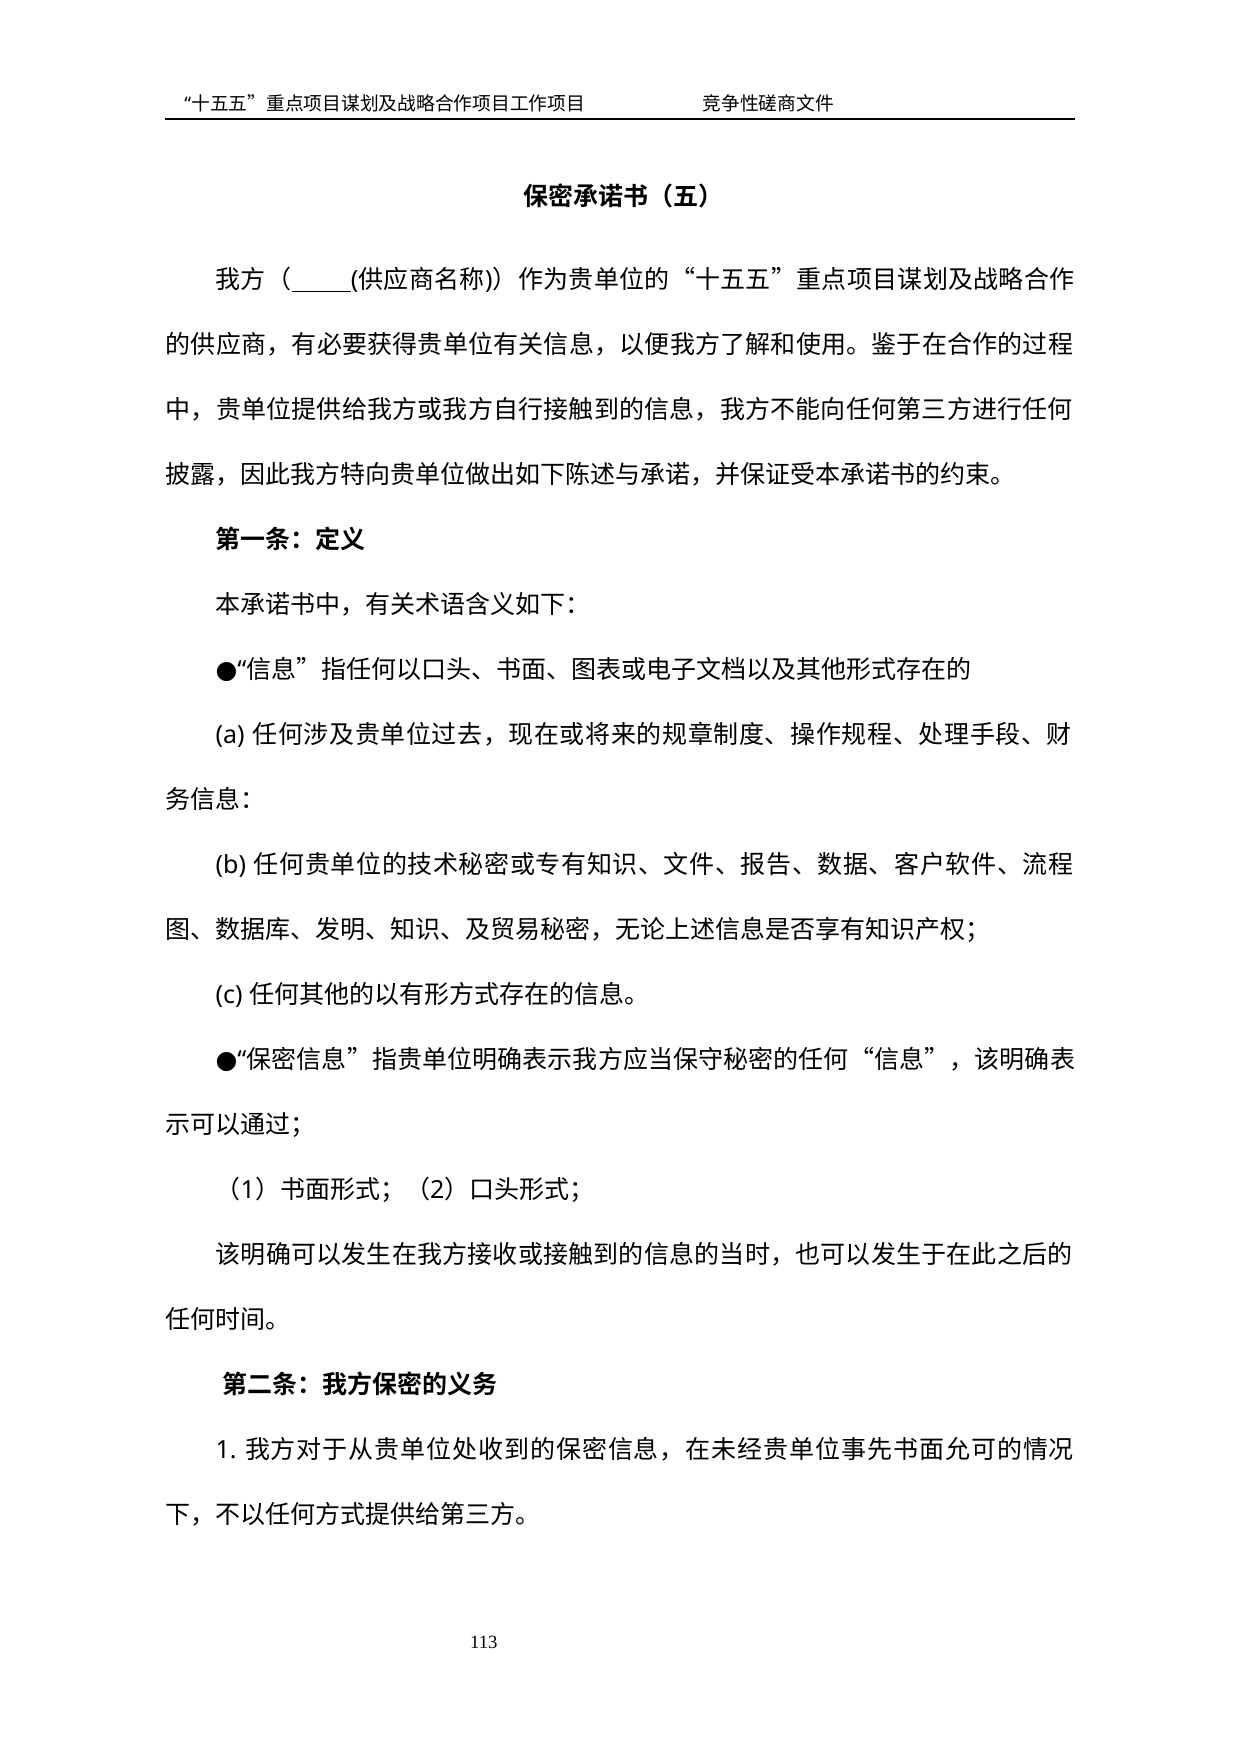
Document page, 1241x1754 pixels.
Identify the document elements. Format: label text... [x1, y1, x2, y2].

text （1）书面形式；（2）口头形式； [165, 1155, 1075, 1220]
text 1. 我方对于从贵单位处收到的保密信息，在未经贵单位事先书面允可的情况下，不以任何方式提供给第三方。 [165, 1415, 1075, 1545]
text (c) 任何其他的以有形方式存在的信息。 [165, 960, 1075, 1025]
text (b) 任何贵单位的技术秘密或专有知识、文件、报告、数据、客户软件、流程图、数据库、发明、知识、及贸易秘密，无论上述信息是否享有知识产权； [165, 830, 1075, 960]
text (a) 任何涉及贵单位过去，现在或将来的规章制度、操作规程、处理手段、财务信息： [165, 700, 1075, 830]
text ●“信息”指任何以口头、书面、图表或电子文档以及其他形式存在的 [165, 635, 1075, 700]
text 该明确可以发生在我方接收或接触到的信息的当时，也可以发生于在此之后的任何时间。 [165, 1220, 1075, 1350]
list 保密承诺书（五） [165, 162, 1075, 227]
text 第一条：定义 [165, 505, 1075, 570]
text 第二条：我方保密的义务 [165, 1350, 1075, 1415]
text 我方（ (供应商名称)）作为贵单位的“十五五”重点项目谋划及战略合作的供应商，有必要获得贵单位有关信息，以便我方了解和使用。鉴于在合作的过程中，贵单位提供给我方或我方自行接触到的信息，我方不能向任何第三方进行任何披露，因此我方特向贵单位做出如下陈述与承诺，并保证受本承诺书的约束。 [165, 245, 1075, 505]
text ●“保密信息”指贵单位明确表示我方应当保守秘密的任何“信息”，该明确表示可以通过； [165, 1025, 1075, 1155]
text 本承诺书中，有关术语含义如下： [165, 570, 1075, 635]
